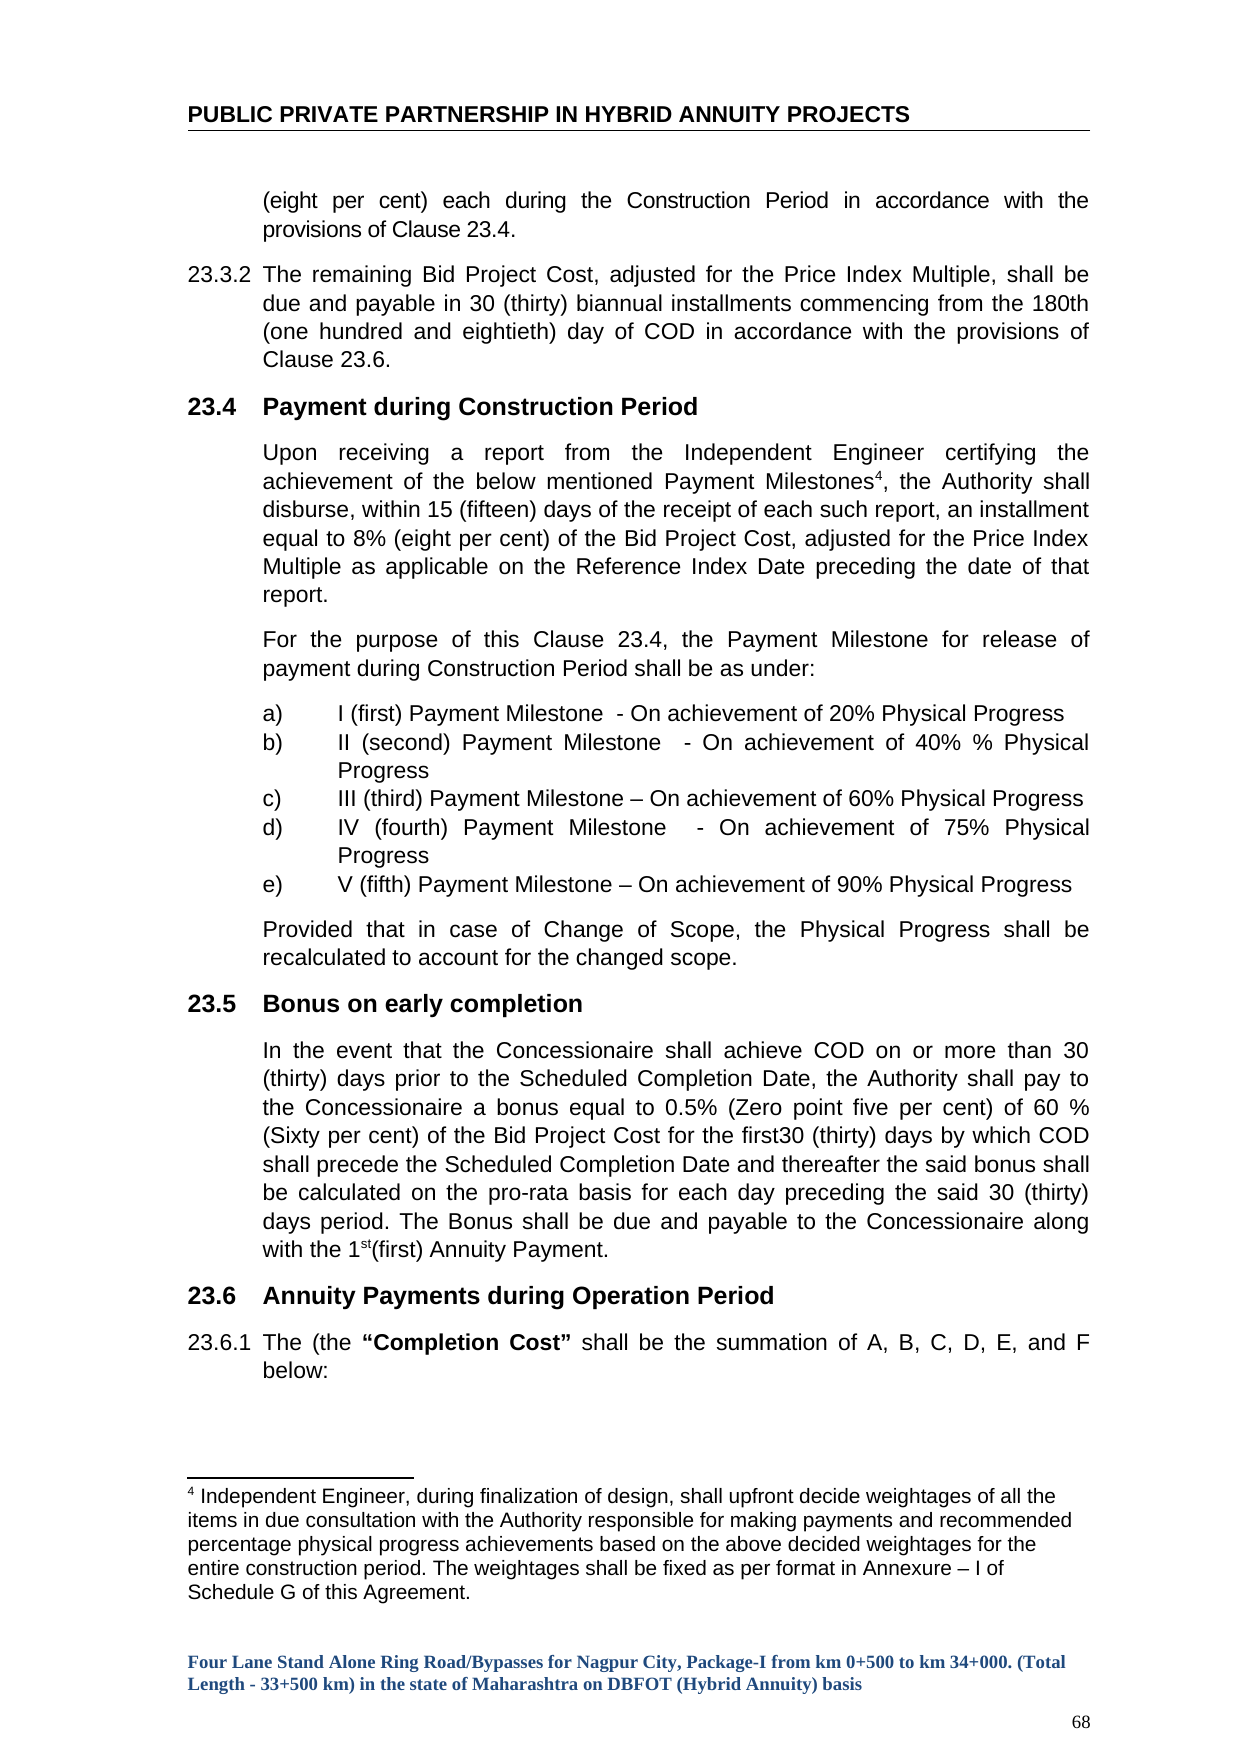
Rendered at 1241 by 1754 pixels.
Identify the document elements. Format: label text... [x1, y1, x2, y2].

text 23.3.2 The remaining Bid Project Cost, adjusted for the Price Index Multiple, shall be due and payable in 30 (thirty) biannual installments commencing from the 180th (one hundred and eightieth) day of COD in accordance with the provisions of Clause 23.6. [187, 261, 1090, 373]
list II (second) Payment Milestone - On achievement of 40% % Physical Progress [262, 728, 1090, 783]
list IV (fourth) Payment Milestone - On achievement of 75% Physical Progress [262, 814, 1090, 868]
list III (third) Payment Milestone – On achievement of 60% Physical Progress [262, 785, 1090, 812]
text 23.4 Payment during Construction Period [187, 391, 1090, 420]
text For the purpose of this Clause 23.4, the Payment Milestone for release of payment during Construction Period shall be as under: [262, 626, 1090, 681]
text 23.5 Bonus on early completion [187, 989, 1090, 1018]
text In the event that the Concessionaire shall achieve COD on or more than 30 (thirty) days prior to the Scheduled Completion Date, the Authority shall pay to the Concessionaire a bonus equal to 0.5% (Zero point five per cent) of 60 % (Sixty per cent) of the Bid Project Cost for the first30 (thirty) days by which COD shall precede the Scheduled Completion Date and thereafter the said bonus shall be calculated on the pro-rata basis for each day preceding the said 30 (thirty) days period. The Bonus shall be due and payable to the Concessionaire along with the 1st(first) Annuity Payment. [262, 1037, 1090, 1262]
text 23.6 Annuity Payments during Operation Period [187, 1281, 1090, 1310]
list V (fifth) Payment Milestone – On achievement of 90% Physical Progress [262, 871, 1090, 897]
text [187, 187, 1090, 242]
text Provided that in case of Change of Scope, the Physical Progress shall be recalculated to account for the changed scope. [262, 916, 1090, 971]
text Upon receiving a report from the Independent Engineer certifying the achievement of the below mentioned Payment Milestones, the Authority shall disburse, within 15 (fifteen) days of the receipt of each such report, an installment equal to 8% (eight per cent) of the Bid Project Cost, adjusted for the Price Index Multiple as applicable on the Reference Index Date preceding the date of that report. [262, 439, 1090, 608]
list I (first) Payment Milestone - On achievement of 20% Physical Progress [262, 700, 1090, 726]
text 23.6.1 The (the “Completion Cost” shall be the summation of A, B, C, D, E, and F below: [187, 1329, 1090, 1384]
